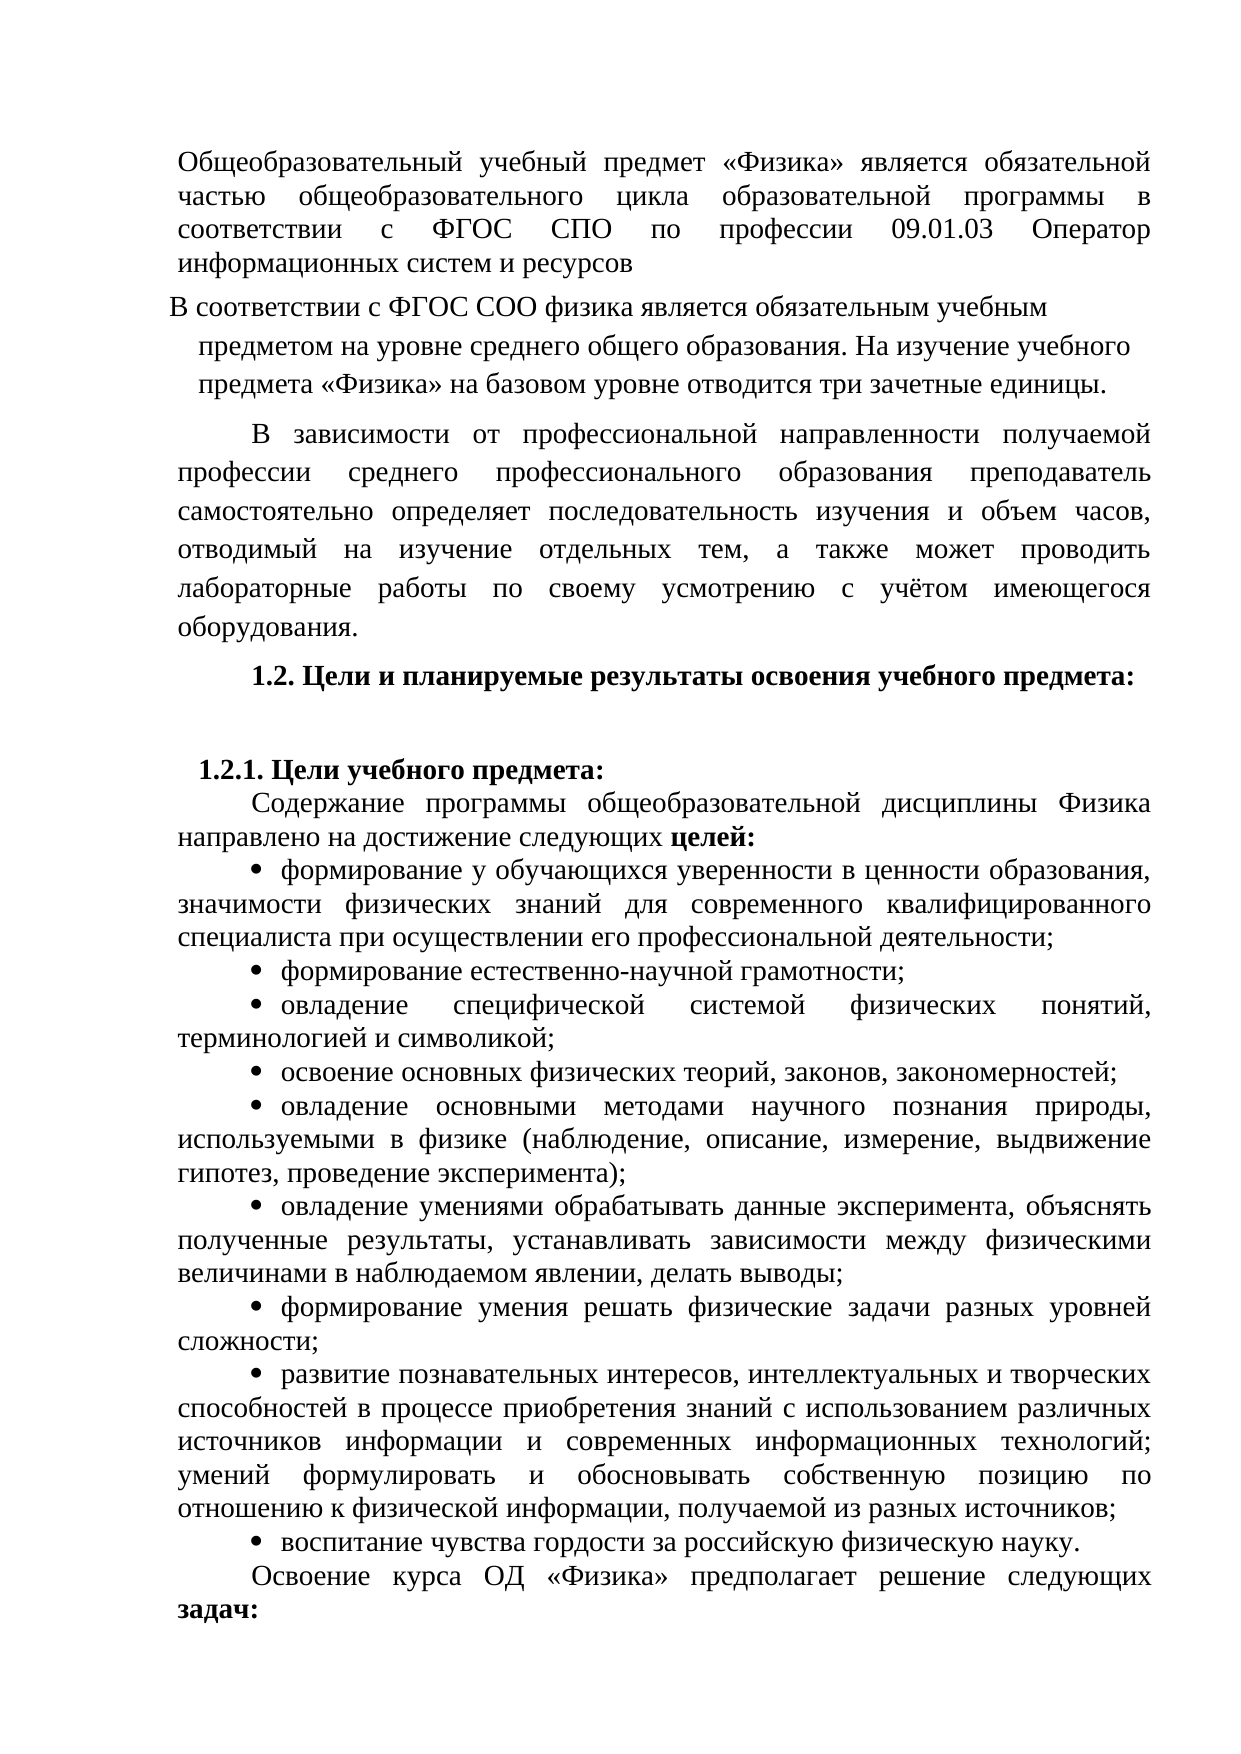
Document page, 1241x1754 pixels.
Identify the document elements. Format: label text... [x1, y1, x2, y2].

list воспитание чувства гордости за российскую физическую науку. [177, 1524, 1152, 1558]
list овладение специфической системой физических понятий, терминологией и символикой; [177, 987, 1152, 1054]
text Содержание программы общеобразовательной дисциплины Физика направлено на достижение следующих целей: [177, 785, 1152, 852]
text В соответствии с ФГОС СОО физика является обязательным учебным предметом на уровне среднего общего образования. На изучение учебного предмета «Физика» на базовом уровне отводится три зачетные единицы. [169, 289, 1152, 400]
text 1.2.1. Цели учебного предмета: [198, 752, 1152, 785]
text Освоение курса ОД «Физика» предполагает решение следующих задач: [177, 1558, 1152, 1625]
text В зависимости от профессиональной направленности получаемой профессии среднего профессионального образования преподаватель самостоятельно определяет последовательность изучения и объем часов, отводимый на изучение отдельных тем, а также может проводить лабораторные работы по своему усмотрению с учётом имеющегося оборудования. [177, 416, 1152, 642]
text Общеобразовательный учебный предмет «Физика» является обязательной частью общеобразовательного цикла образовательной программы в соответствии с ФГОС СПО по профессии 09.01.03 Оператор информационных систем и ресурсов [177, 144, 1152, 279]
list развитие познавательных интересов, интеллектуальных и творческих способностей в процессе приобретения знаний с использованием различных источников информации и современных информационных технологий; умений формулировать и обосновывать собственную позицию по отношению к физической информации, получаемой из разных источников; [177, 1356, 1152, 1524]
list освоение основных физических теорий, законов, закономерностей; [177, 1054, 1152, 1088]
list формирование естественно-научной грамотности; [177, 953, 1152, 987]
list овладение умениями обрабатывать данные эксперимента, объяснять полученные результаты, устанавливать зависимости между физическими величинами в наблюдаемом явлении, делать выводы; [177, 1188, 1152, 1289]
text 1.2. Цели и планируемые результаты освоения учебного предмета: [177, 658, 1152, 692]
list формирование умения решать физические задачи разных уровней сложности; [177, 1289, 1152, 1356]
list овладение основными методами научного познания природы, используемыми в физике (наблюдение, описание, измерение, выдвижение гипотез, проведение эксперимента); [177, 1088, 1152, 1188]
list формирование у обучающихся уверенности в ценности образования, значимости физических знаний для современного квалифицированного специалиста при осуществлении его профессиональной деятельности; [177, 852, 1152, 953]
